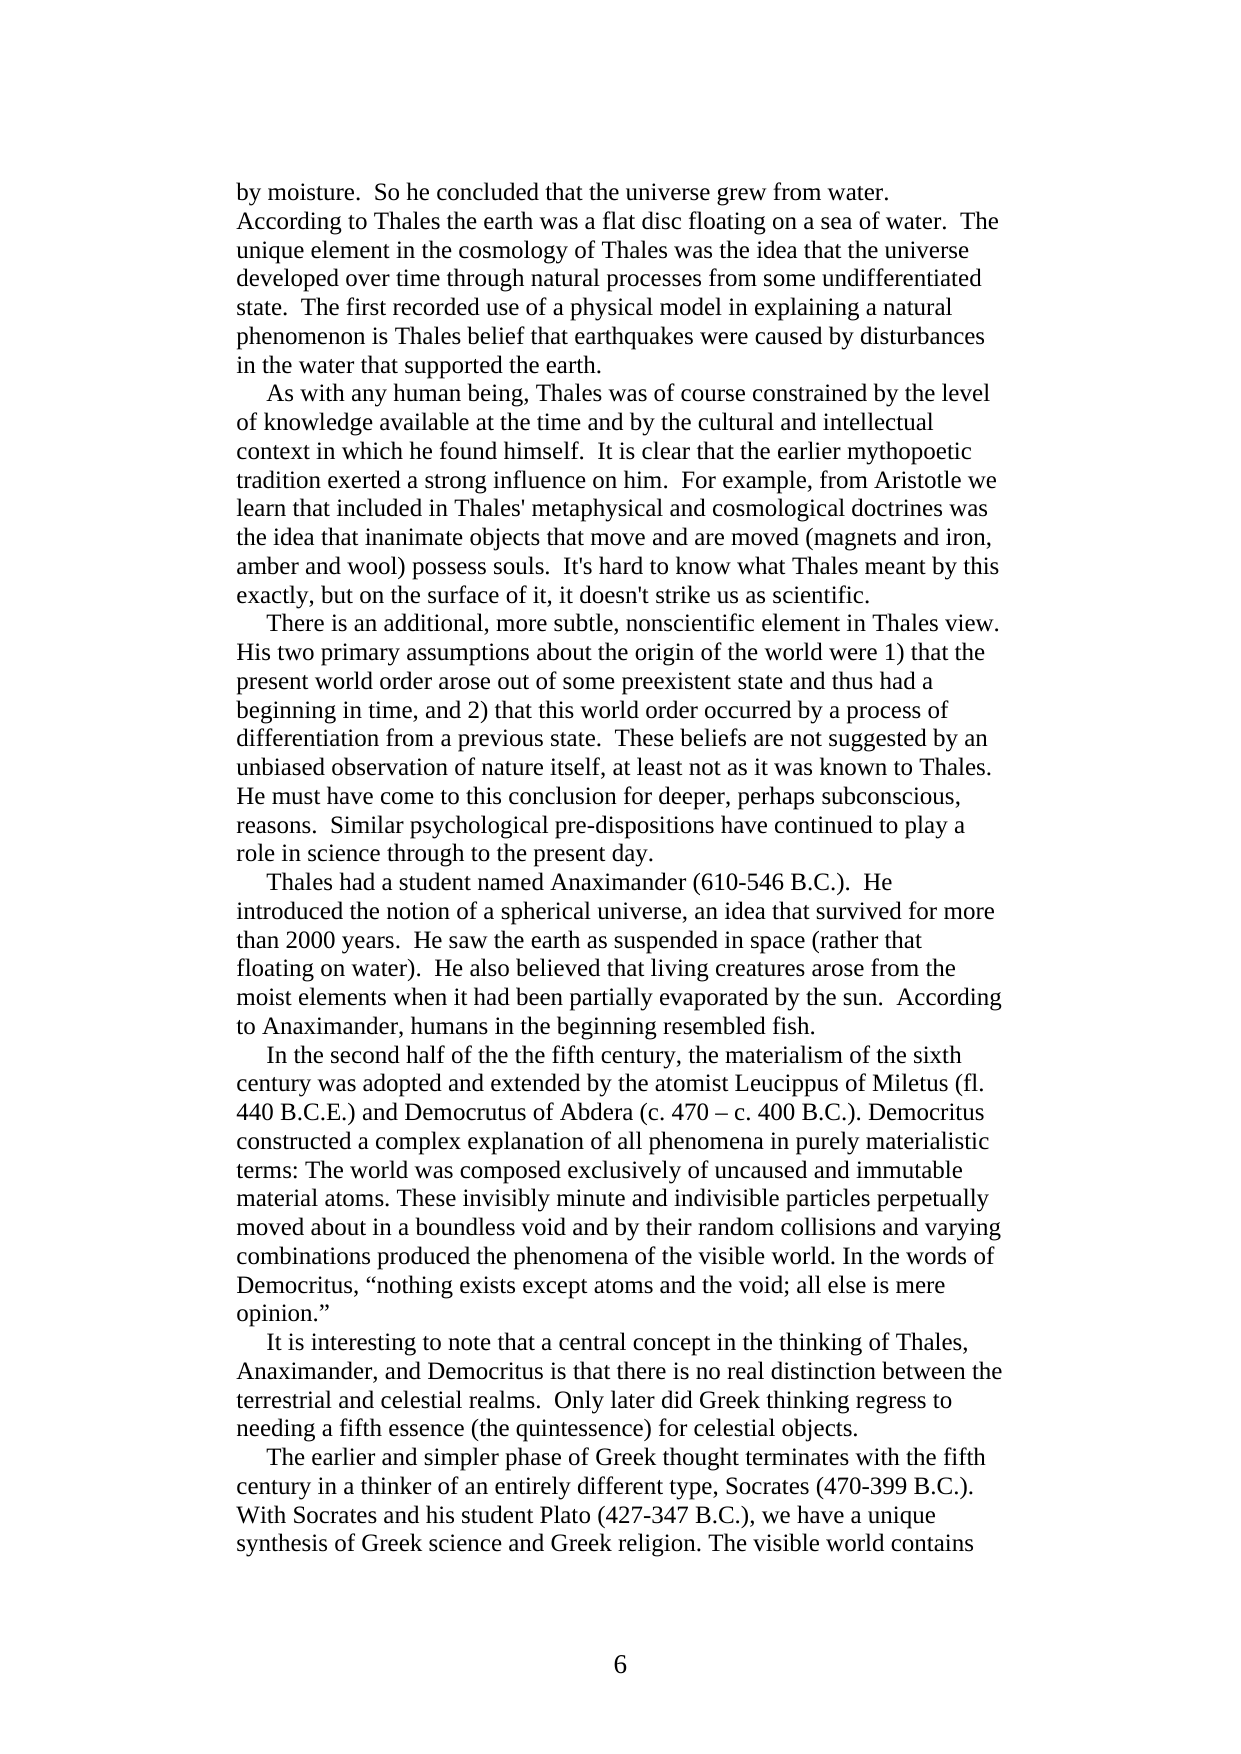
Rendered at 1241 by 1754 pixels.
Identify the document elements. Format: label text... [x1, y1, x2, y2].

text As with any human being, Thales was of course constrained by the level of knowledge available at the time and by the cultural and intellectual context in which he found himself. It is clear that the earlier mythopoetic tradition exerted a strong influence on him. For example, from Aristotle we learn that included in Thales' metaphysical and cosmological doctrines was the idea that inanimate objects that move and are moved (magnets and iron, amber and wool) possess souls. It's hard to know what Thales meant by this exactly, but on the surface of it, it doesn't strike us as scientific. [236, 378, 1004, 608]
text Thales had a student named Anaximander (610-546 B.C.). He introduced the notion of a spherical universe, an idea that survived for more than 2000 years. He saw the earth as suspended in space (rather that floating on water). He also believed that living creatures arose from the moist elements when it had been partially evaporated by the sun. According to Anaximander, humans in the beginning resembled fish. [236, 867, 1004, 1040]
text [236, 1442, 1004, 1557]
text There is an additional, more subtle, nonscientific element in Thales view. His two primary assumptions about the origin of the world were 1) that the present world order arose out of some preexistent state and thus had a beginning in time, and 2) that this world order occurred by a process of differentiation from a previous state. These beliefs are not suggested by an unbiased observation of nature itself, at least not as it was known to Thales. He must have come to this conclusion for deeper, perhaps subconscious, reasons. Similar psychological pre-dispositions have continued to play a role in science through to the present day. [236, 608, 1004, 867]
text In the second half of the the fifth century, the materialism of the sixth century was adopted and extended by the atomist Leucippus of Miletus (fl. 440 B.C.E.) and Democrutus of Abdera (c. 470 – c. 400 B.C.). Democritus constructed a complex explanation of all phenomena in purely materialistic terms: The world was composed exclusively of uncaused and immutable material atoms. These invisibly minute and indivisible particles perpetually moved about in a boundless void and by their random collisions and varying combinations produced the phenomena of the visible world. In the words of Democritus, “nothing exists except atoms and the void; all else is mere opinion.” [236, 1040, 1004, 1327]
text unique element in the cosmology of Thales was the idea that the universe developed over time through natural processes from some undifferentiated state. The first recorded use of a physical model in explaining a natural phenomenon is Thales belief that earthquakes were caused by disturbances in the water that supported the earth. [236, 235, 1004, 378]
text It is interesting to note that a central concept in the thinking of Thales, Anaximander, and Democritus is that there is no real distinction between the terrestrial and celestial realms. Only later did Greek thinking regress to needing a fifth essence (the quintessence) for celestial objects. [236, 1327, 1004, 1442]
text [236, 177, 1004, 235]
